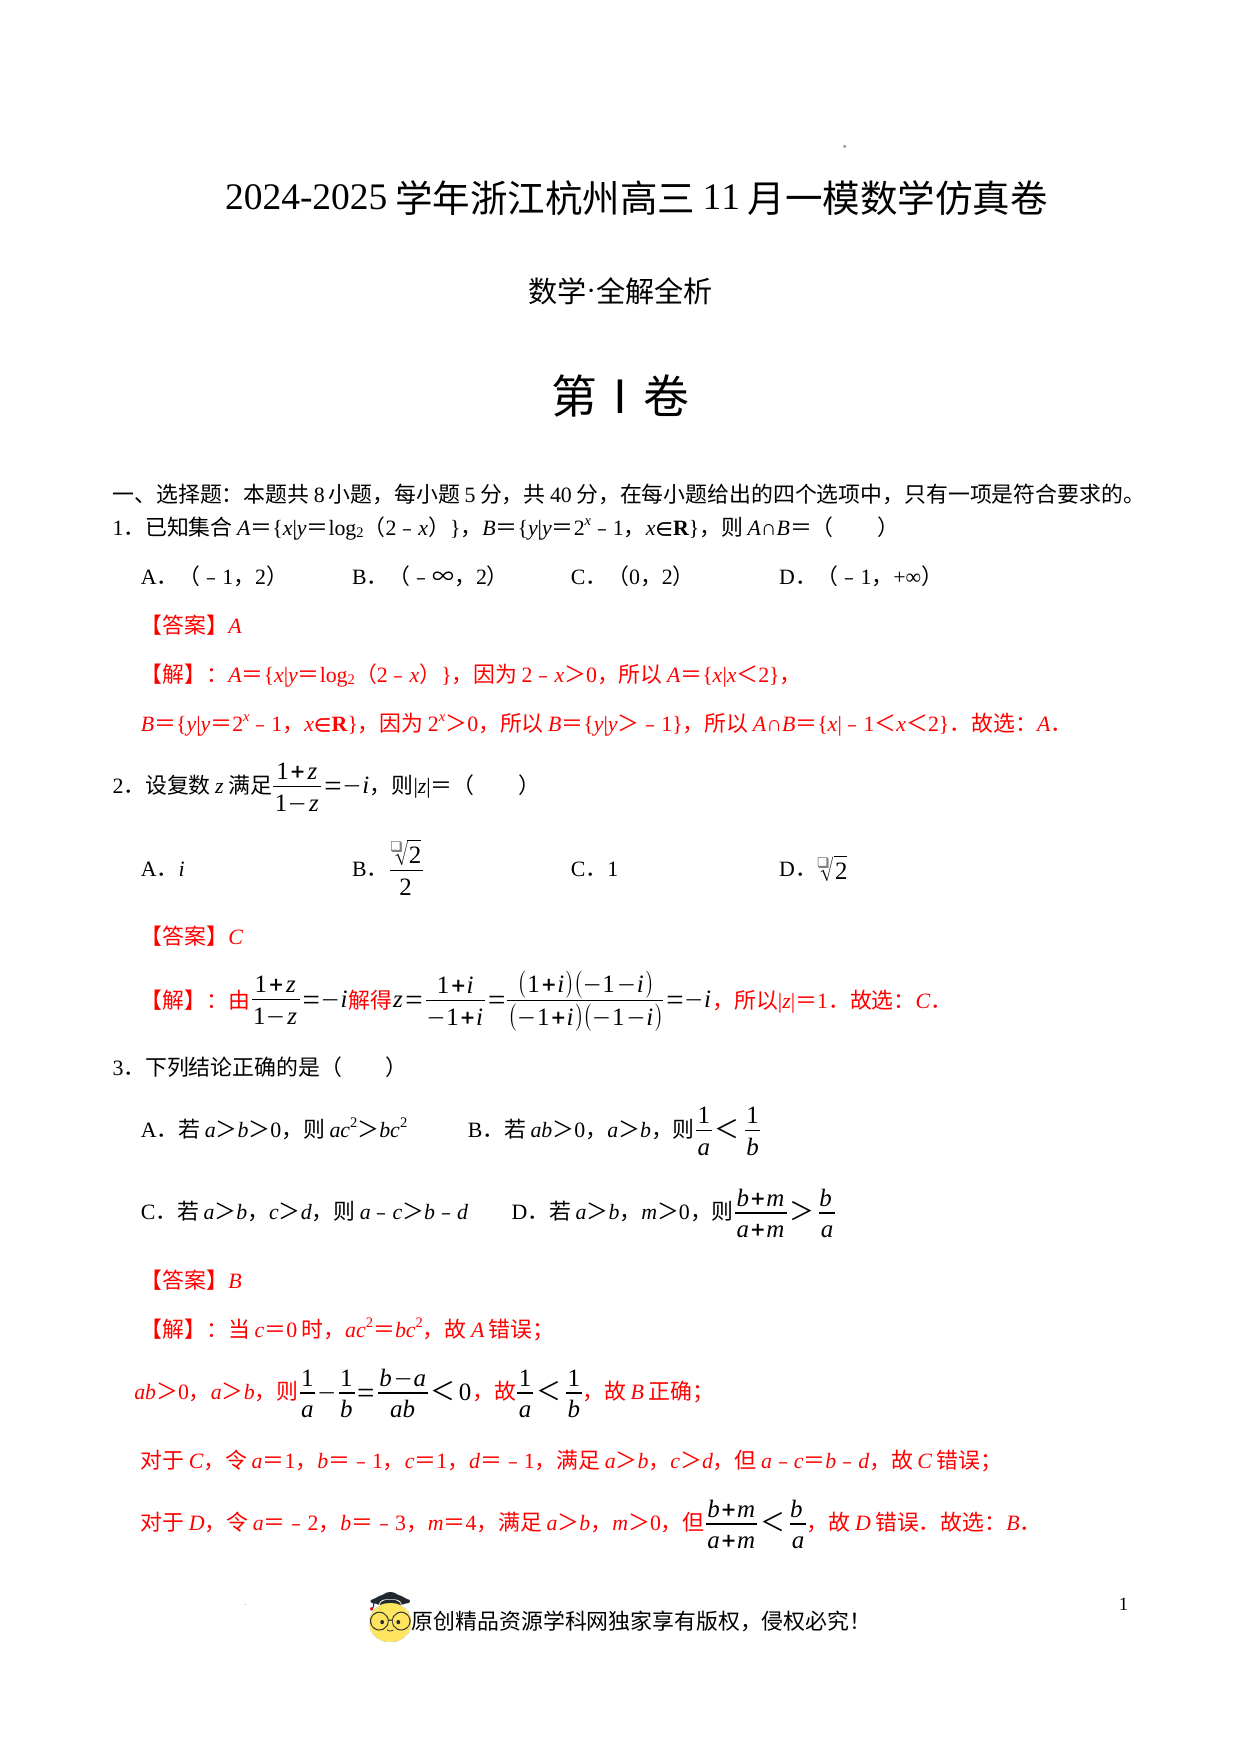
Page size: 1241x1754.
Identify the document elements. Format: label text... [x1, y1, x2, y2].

text 1．已知集合A＝{x|y＝log2（2﹣x）}，B＝{y|y＝2x﹣1，x∈R}，则A∩B＝（ ） [112, 509, 1128, 543]
text 【解】：由解得，所以|z|＝1．故选：C． [141, 967, 1128, 1034]
text 3．下列结论正确的是（ ） [112, 1049, 1128, 1083]
text 第Ⅰ卷 [112, 344, 1128, 443]
text 数学·全解全析 [112, 256, 1128, 323]
text B＝{y|y＝2x﹣1，x∈R}，因为2x＞0，所以B＝{y|y＞﹣1}，所以A∩B＝{x|﹣1＜x＜2}．故选：A． [141, 705, 1128, 738]
text 一、选择题：本题共8小题，每小题5分，共40分，在每小题给出的四个选项中，只有一项是符合要求的。 [112, 476, 1128, 509]
text 2．设复数z满足，则|z|＝（ ） [112, 754, 1128, 821]
text 【解】：A＝{x|y＝log2（2﹣x）}，因为2﹣x＞0，所以A＝{x|x＜2}， [141, 656, 1128, 689]
text 对于C，令a＝1，b＝﹣1，c＝1，d＝﹣1，满足a＞b，c＞d，但a﹣c＝b﹣d，故C错误； [141, 1443, 1128, 1476]
text ab＞0，a＞b，则，故，故B正确； [112, 1361, 1128, 1427]
text A．（﹣1，2） B．（﹣∞，2） C．（0，2） D．（﹣1，+∞） [112, 558, 1128, 592]
text 2024-2025学年浙江杭州高三11月一模数学仿真卷 [112, 163, 1128, 229]
picture [369, 1592, 412, 1642]
text A．i B． C．1 D． [112, 836, 1128, 903]
text 【答案】A [141, 607, 1128, 641]
text A．若a＞b＞0，则ac2＞bc2 B．若ab＞0，a＞b，则 [112, 1098, 1128, 1165]
text C．若a＞b，c＞d，则a﹣c＞b﹣d D．若a＞b，m＞0，则 [112, 1181, 1128, 1247]
text 【答案】B [141, 1263, 1128, 1296]
text 【答案】C [141, 918, 1128, 952]
text 对于D，令a＝﹣2，b＝﹣3，m＝4，满足a＞b，m＞0，但，故D错误．故选：B． [141, 1492, 1128, 1558]
text 【解】：当c＝0时，ac2＝bc2，故A错误； [141, 1312, 1128, 1345]
